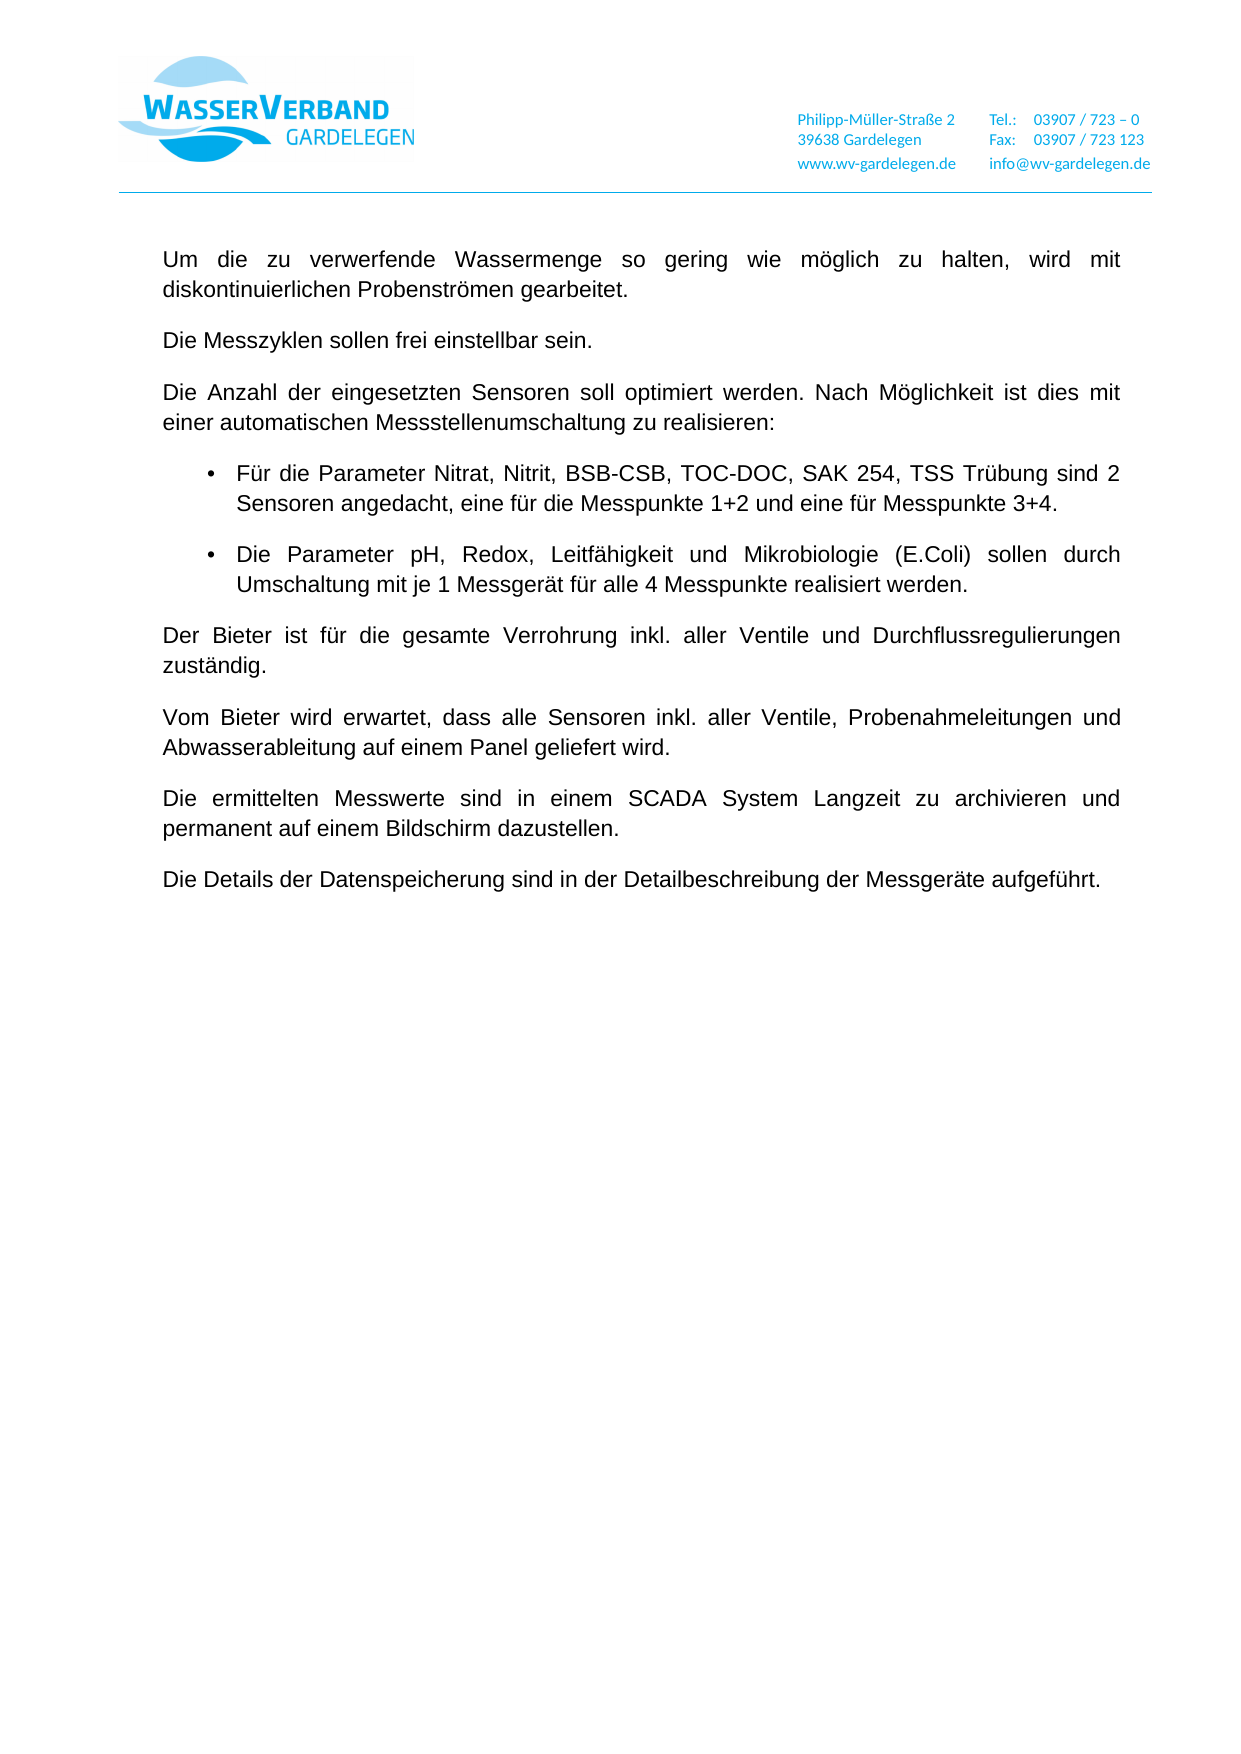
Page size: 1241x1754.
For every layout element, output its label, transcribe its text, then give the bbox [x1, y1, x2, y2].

list • Die Parameter pH, Redox, Leitfähigkeit und Mikrobiologie (E.Coli) sollen durch Umschaltung mit je 1 Messgerät für alle 4 Messpunkte realisiert werden. [207, 541, 1122, 597]
text Die ermittelten Messwerte sind in einem SCADA System Langzeit zu archivieren und permanent auf einem Bildschirm dazustellen. [162, 785, 1122, 841]
picture [118, 56, 414, 162]
text Die Messzyklen sollen frei einstellbar sein. [162, 327, 1122, 354]
picture [1017, 158, 1028, 168]
picture [1017, 167, 1027, 171]
text Der Bieter ist für die gesamte Verrohrung inkl. aller Ventile und Durchflussregulierungen zuständig. [162, 622, 1122, 679]
text Die Anzahl der eingesetzten Sensoren soll optimiert werden. Nach Möglichkeit ist dies mit einer automatischen Messstellenumschaltung zu realisieren: [162, 378, 1122, 435]
list • Für die Parameter Nitrat, Nitrit, BSB-CSB, TOC-DOC, SAK 254, TSS Trübung sind 2 Sensoren angedacht, eine für die Messpunkte 1+2 und eine für Messpunkte 3+4. [207, 460, 1122, 516]
text Um die zu verwerfende Wassermenge so gering wie möglich zu halten, wird mit diskontinuierlichen Probenströmen gearbeitet. [162, 246, 1122, 303]
text Die Details der Datenspeicherung sind in der Detailbeschreibung der Messgeräte aufgeführt. [162, 866, 1122, 892]
text Vom Bieter wird erwartet, dass alle Sensoren inkl. aller Ventile, Probenahmeleitungen und Abwasserableitung auf einem Panel geliefert wird. [162, 703, 1122, 760]
